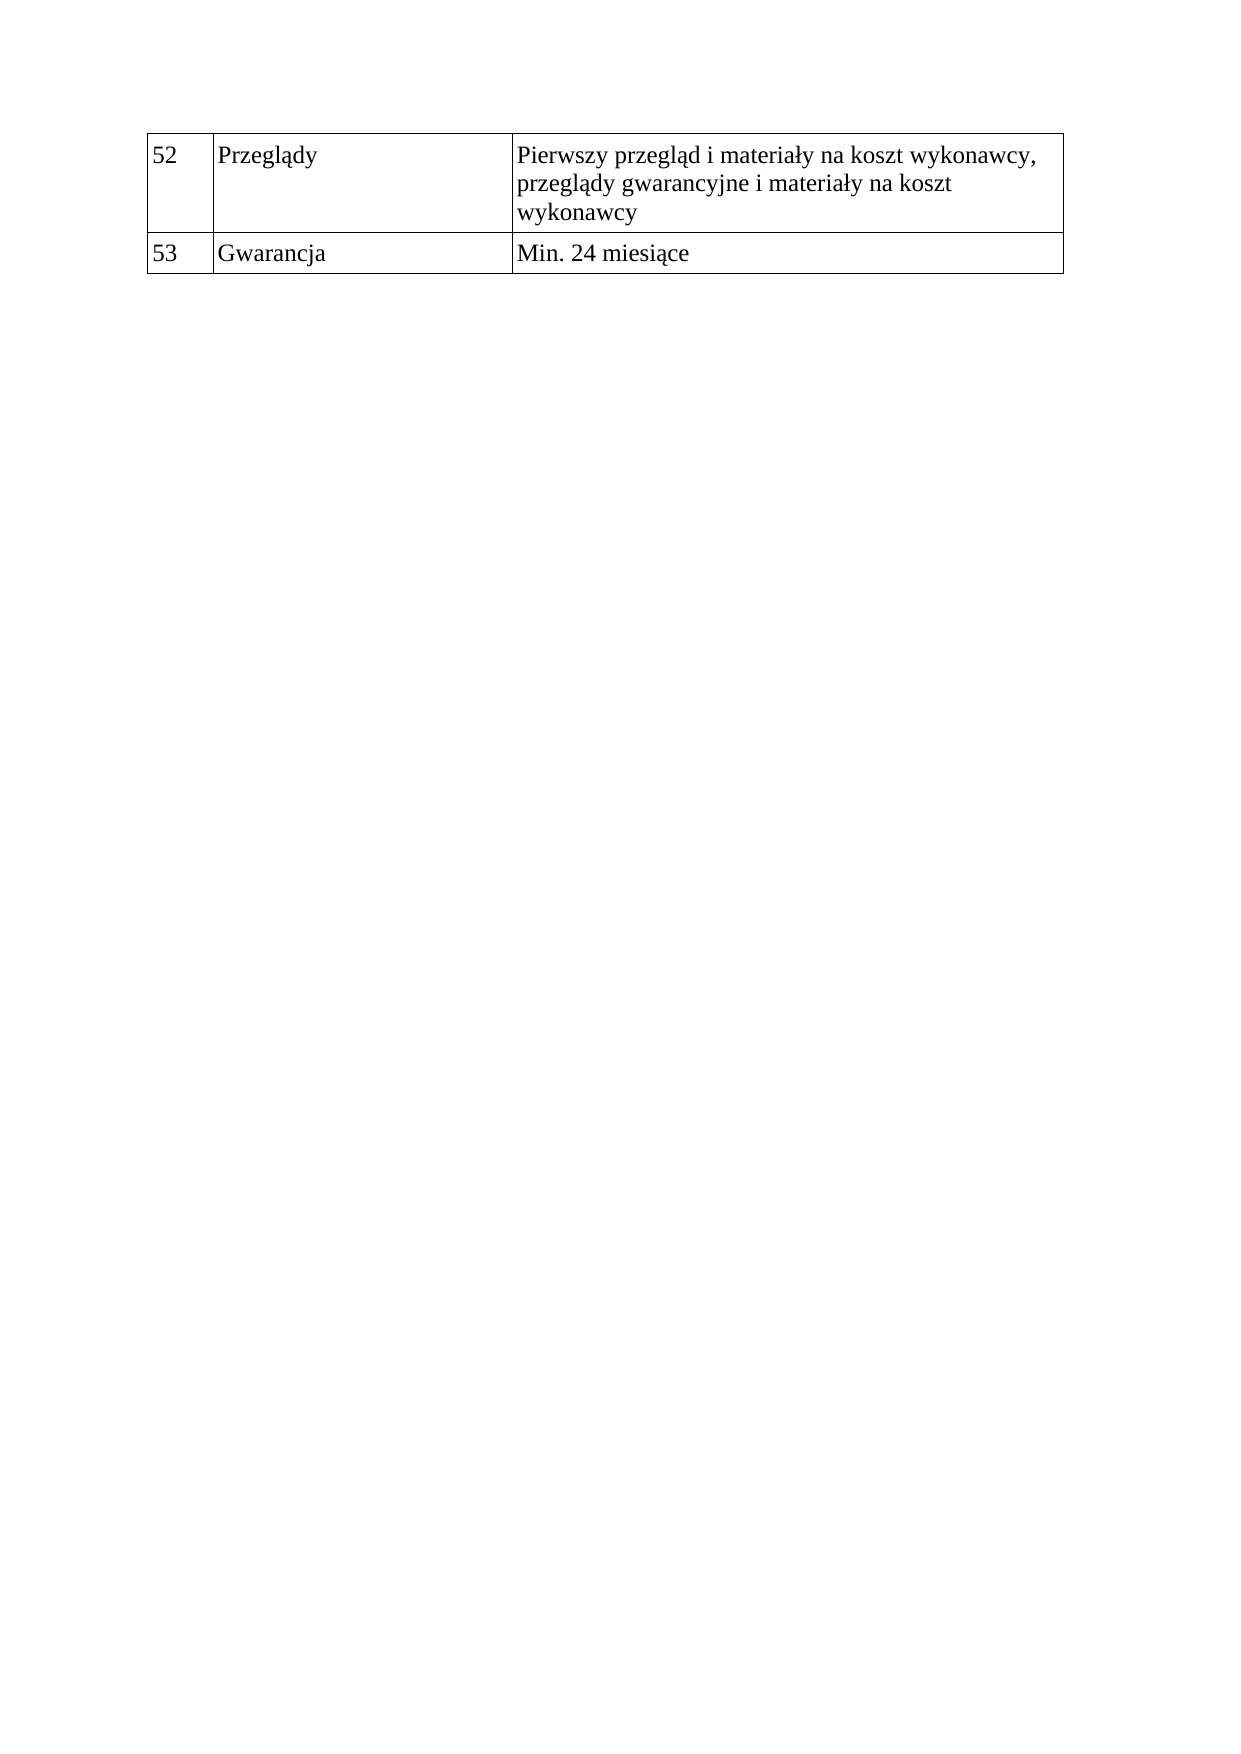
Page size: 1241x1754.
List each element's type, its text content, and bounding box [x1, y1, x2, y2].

table_cell Pierwszy przegląd i materiały na koszt wykonawcy, przeglądy gwarancyjne i materiały na koszt wykonawcy [513, 134, 1063, 232]
table_cell Min. 24 miesiące [513, 233, 1063, 273]
table_cell 53 [148, 233, 213, 273]
table_cell Przeglądy [214, 134, 512, 232]
table_cell Gwarancja [214, 233, 512, 273]
table_cell 52 [148, 134, 213, 232]
